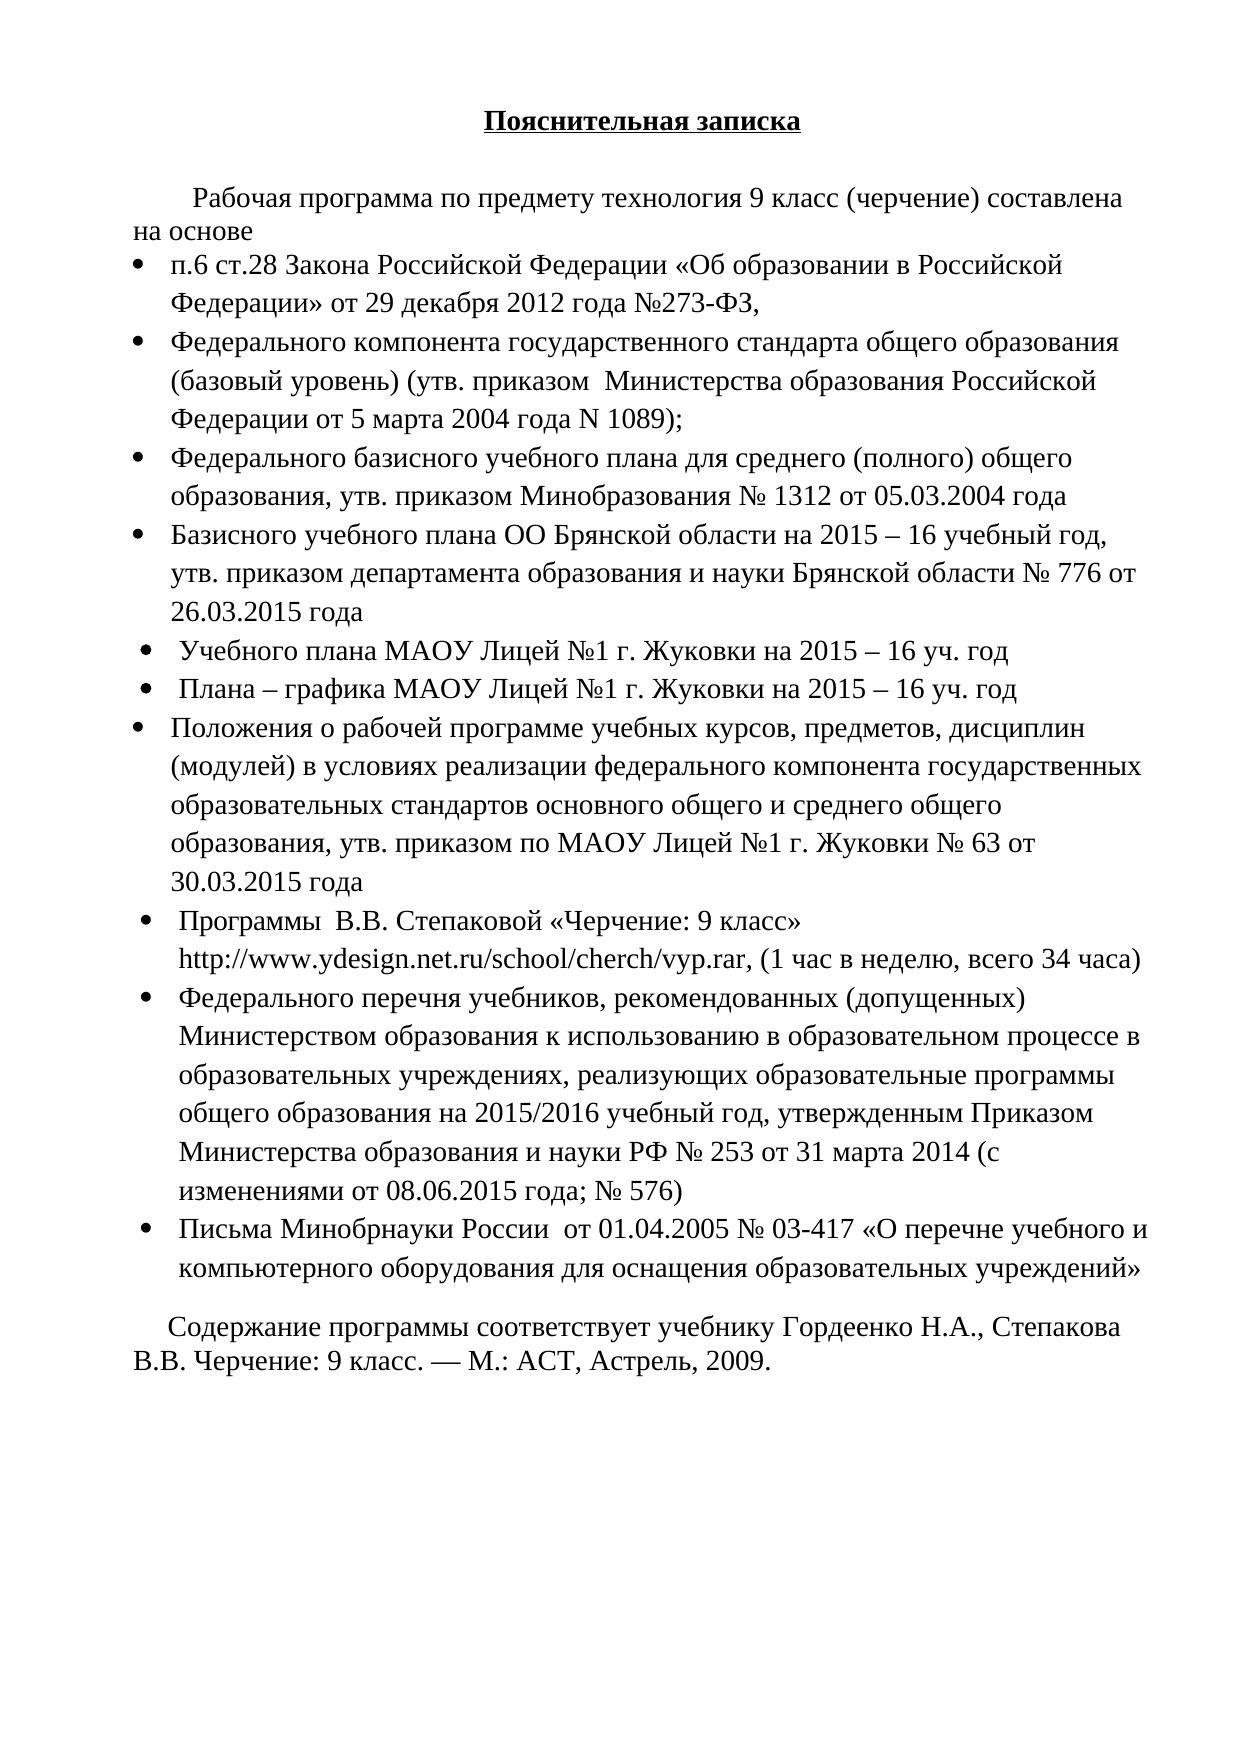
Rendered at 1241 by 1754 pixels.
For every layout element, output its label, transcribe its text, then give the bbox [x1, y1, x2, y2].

list Федерального компонента государственного стандарта общего образования (базовый уровень) (утв. приказом Министерства образования Российской Федерации от 5 марта 2004 года N 1089); [133, 324, 1152, 435]
list Базисного учебного плана ОО Брянской области на 2015 – 16 учебный год, утв. приказом департамента образования и науки Брянской области № 776 от 26.03.2015 года [133, 517, 1152, 628]
list Положения о рабочей программе учебных курсов, предметов, дисциплин (модулей) в условиях реализации федерального компонента государственных образовательных стандартов основного общего и среднего общего образования, утв. приказом по МАОУ Лицей №1 г. Жуковки № 63 от 30.03.2015 года [133, 710, 1152, 898]
list Письма Минобрнауки России от 01.04.2005 № 03-417 «О перечне учебного и компьютерного оборудования для оснащения образовательных учреждений» [141, 1211, 1152, 1283]
list Федерального базисного учебного плана для среднего (полного) общего образования, утв. приказом Минобразования № 1312 от 05.03.2004 года [133, 440, 1152, 512]
list Федерального перечня учебников, рекомендованных (допущенных) Министерством образования к использованию в образовательном процессе в образовательных учреждениях, реализующих образовательные программы общего образования на 2015/2016 учебный год, утвержденным Приказом Министерства образования и науки РФ № 253 от 31 марта 2014 (с изменениями от 08.06.2015 года; № 576) [141, 980, 1152, 1206]
list Учебного плана МАОУ Лицей №1 г. Жуковки на 2015 – 16 уч. год [141, 633, 1152, 666]
list п.6 ст.28 Закона Российской Федерации «Об образовании в Российской Федерации» от 29 декабря 2012 года №273-ФЗ, [133, 247, 1152, 319]
list Программы В.В. Степаковой «Черчение: 9 класс» http://www.ydesign.net.ru/school/cherch/vyp.rar, (1 час в неделю, всего 34 часа) [141, 903, 1152, 975]
text Рабочая программа по предмету технология 9 класс (черчение) составлена на основе [133, 180, 1152, 247]
text Пояснительная записка [133, 103, 1152, 136]
list Плана – графика МАОУ Лицей №1 г. Жуковки на 2015 – 16 уч. год [141, 671, 1152, 705]
text Содержание программы соответствует учебнику Гордеенко Н.А., Степакова В.В. Черчение: 9 класс. — М.: АСТ, Астрель, 2009. [133, 1309, 1145, 1376]
